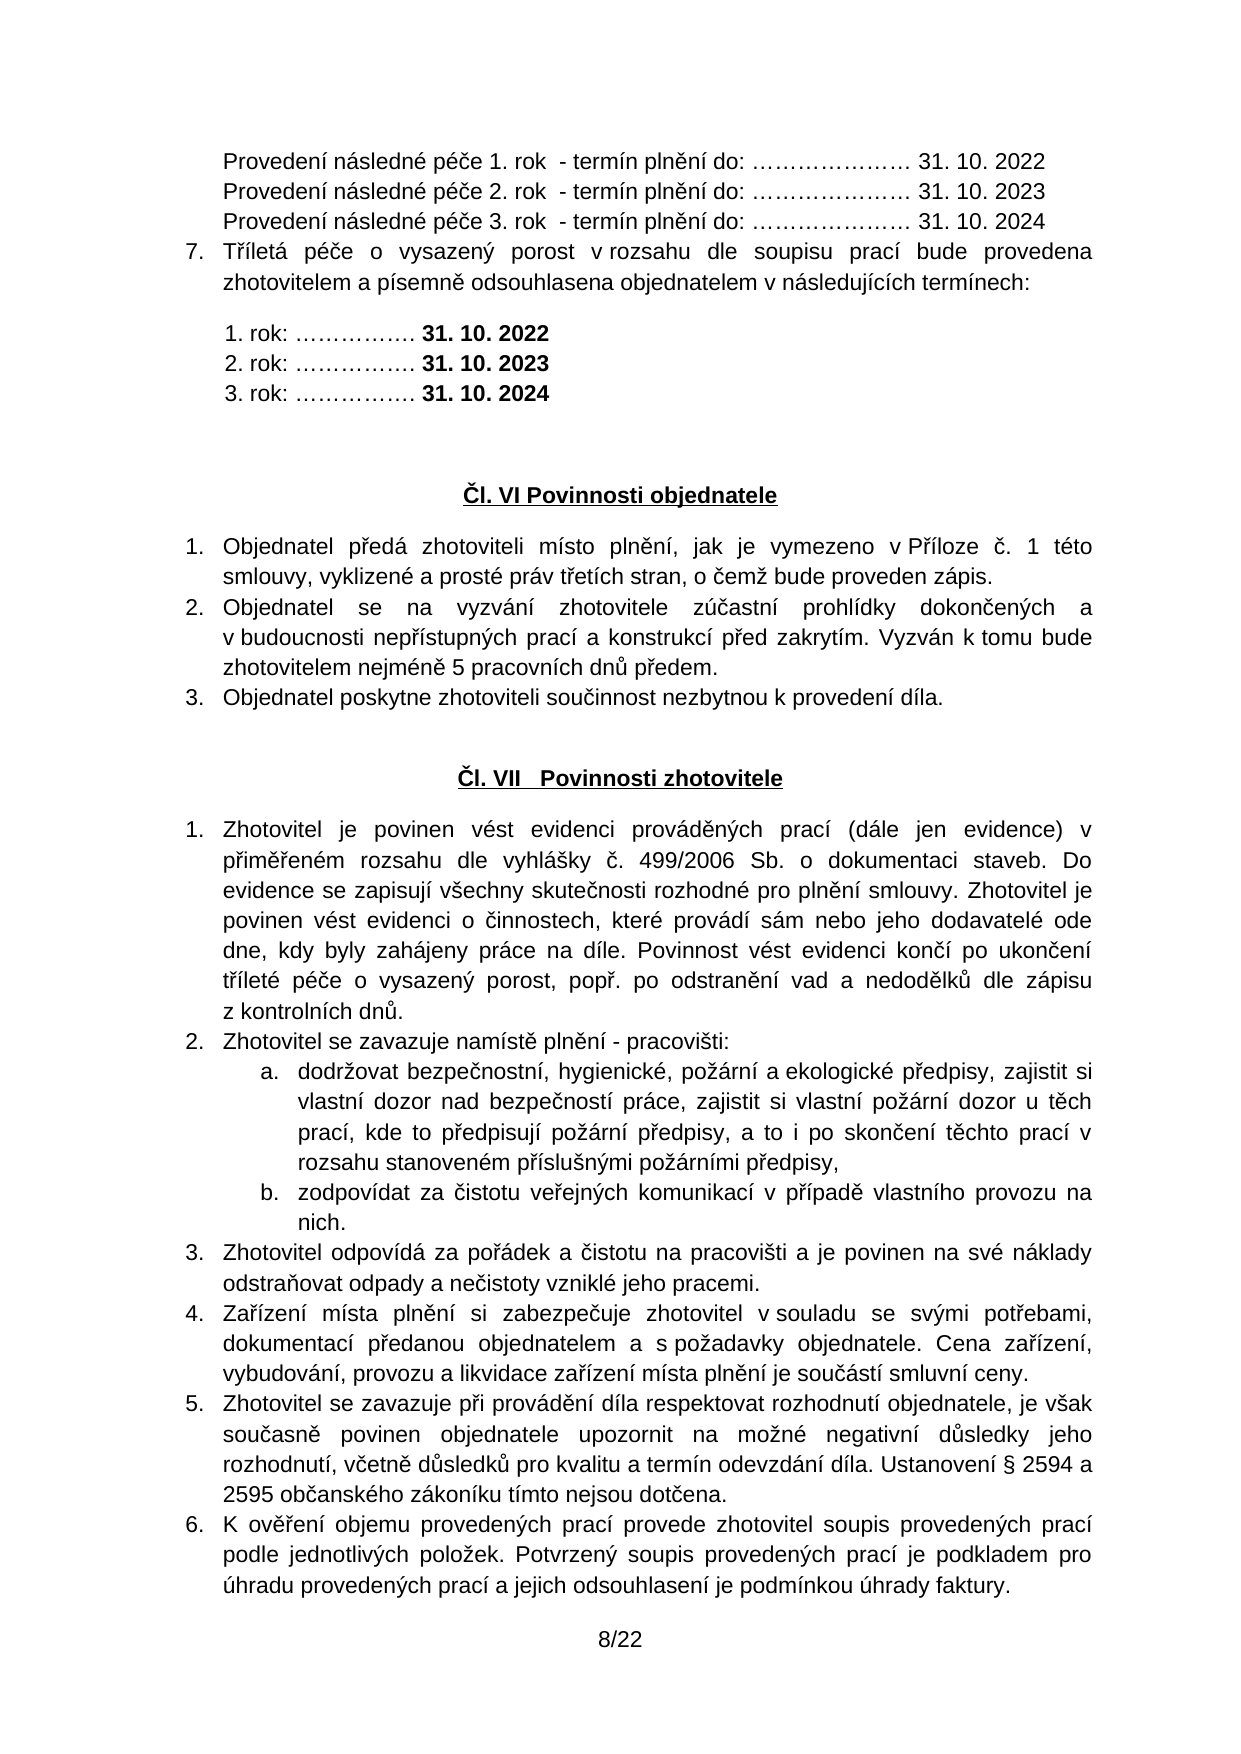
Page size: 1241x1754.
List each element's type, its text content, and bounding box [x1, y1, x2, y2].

list Objednatel poskytne zhotoviteli součinnost nezbytnou k provedení díla. [185, 684, 1093, 710]
text 2. rok: ……………. 31. 10. 2023 [224, 350, 1093, 376]
text 1. rok: ……………. 31. 10. 2022 [224, 319, 1093, 346]
list K ověření objemu provedených prací provede zhotovitel soupis provedených prací podle jednotlivých položek. Potvrzený soupis provedených prací je podkladem pro úhradu provedených prací a jejich odsouhlasení je podmínkou úhrady faktury. [185, 1511, 1093, 1598]
list Objednatel se na vyzvání zhotovitele zúčastní prohlídky dokončených a v budoucnosti nepřístupných prací a konstrukcí před zakrytím. Vyzván k tomu bude zhotovitelem nejméně 5 pracovních dnů předem. [185, 593, 1093, 680]
list Zařízení místa plnění si zabezpečuje zhotovitel v souladu se svými potřebami, dokumentací předanou objednatelem a s požadavky objednatele. Cena zařízení, vybudování, provozu a likvidace zařízení místa plnění je součástí smluvní ceny. [185, 1300, 1093, 1386]
list Tříletá péče o vysazený porost v rozsahu dle soupisu prací bude provedena zhotovitelem a písemně odsouhlasena objednatelem v následujících termínech: [185, 238, 1093, 295]
list Objednatel předá zhotoviteli místo plnění, jak je vymezeno v Příloze č. 1 této smlouvy, vyklizené a prosté práv třetích stran, o čemž bude proveden zápis. [185, 533, 1093, 589]
list Provedení následné péče 3. rok - termín plnění do: ………………… 31. 10. 2024 [223, 208, 1093, 234]
list Zhotovitel se zavazuje při provádění díla respektovat rozhodnutí objednatele, je však současně povinen objednatele upozornit na možné negativní důsledky jeho rozhodnutí, včetně důsledků pro kvalitu a termín odevzdání díla. Ustanovení § 2594 a 2595 občanského zákoníku tímto nejsou dotčena. [185, 1390, 1093, 1507]
list dodržovat bezpečnostní, hygienické, požární a ekologické předpisy, zajistit si vlastní dozor nad bezpečností práce, zajistit si vlastní požární dozor u těch prací, kde to předpisují požární předpisy, a to i po skončení těchto prací v rozsahu stanoveném příslušnými požárními předpisy, [260, 1058, 1093, 1175]
list Provedení následné péče 2. rok - termín plnění do: ………………… 31. 10. 2023 [223, 178, 1093, 204]
text Čl. VII Povinnosti zhotovitele [148, 765, 1093, 792]
list Zhotovitel se zavazuje namístě plnění - pracovišti: [185, 1028, 1093, 1054]
text Čl. VI Povinnosti objednatele [148, 482, 1093, 508]
list zodpovídat za čistotu veřejných komunikací v případě vlastního provozu na nich. [260, 1179, 1093, 1235]
list Zhotovitel je povinen vést evidenci prováděných prací (dále jen evidence) v přiměřeném rozsahu dle vyhlášky č. 499/2006 Sb. o dokumentaci staveb. Do evidence se zapisují všechny skutečnosti rozhodné pro plnění smlouvy. Zhotovitel je povinen vést evidenci o činnostech, které provádí sám nebo jeho dodavatelé ode dne, kdy byly zahájeny práce na díle. Povinnost vést evidenci končí po ukončení tříleté péče o vysazený porost, popř. po odstranění vad a nedodělků dle zápisu z kontrolních dnů. [185, 816, 1093, 1024]
text 3. rok: ……………. 31. 10. 2024 [224, 380, 1093, 406]
list Zhotovitel odpovídá za pořádek a čistotu na pracovišti a je povinen na své náklady odstraňovat odpady a nečistoty vzniklé jeho pracemi. [185, 1239, 1093, 1296]
list Provedení následné péče 1. rok - termín plnění do: ………………… 31. 10. 2022 [223, 148, 1093, 174]
